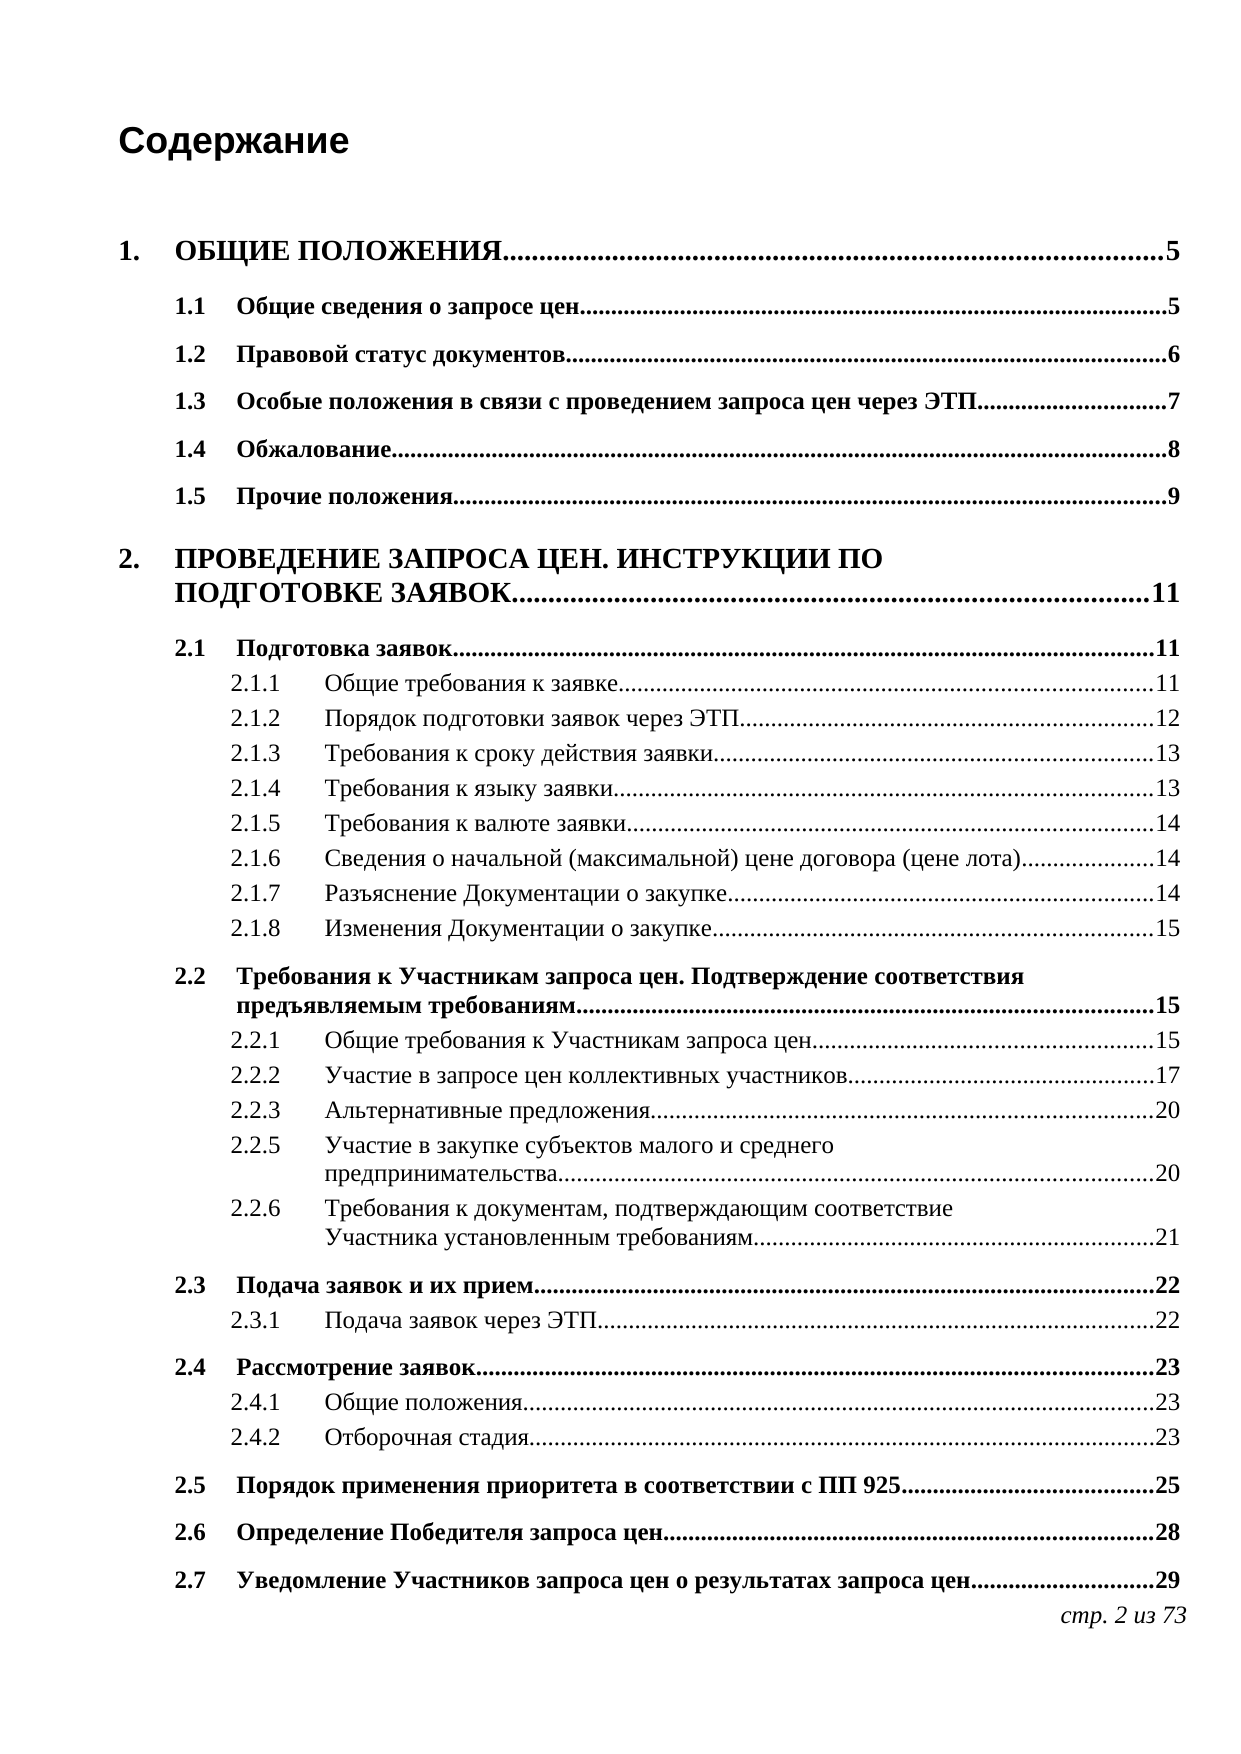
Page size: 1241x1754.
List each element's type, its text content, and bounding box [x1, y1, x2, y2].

text 2.4.1 Общие положения 23 [230, 1387, 1063, 1416]
text Содержание [118, 118, 1181, 161]
text 1.3 Особые положения в связи с проведением запроса цен через ЭТП 7 [174, 386, 1093, 415]
text 2.2.1 Общие требования к Участникам запроса цен 15 [230, 1025, 1063, 1053]
text 2.5 Порядок применения приоритета в соответствии с ПП 925 25 [174, 1470, 1093, 1498]
text 2. Проведение запроса цен. Инструкции по подготовке заявок 11 [118, 541, 1063, 608]
text 2.3 Подача заявок и их прием 22 [174, 1270, 1093, 1298]
text 2.1.1 Общие требования к заявке 11 [230, 668, 1063, 697]
text 2.2.5 Участие в закупке субъектов малого и среднего предпринимательства 20 [230, 1130, 1063, 1187]
text 2.1.8 Изменения Документации о закупке 15 [230, 913, 1063, 942]
text 1.5 Прочие положения 9 [174, 481, 1093, 510]
text 2.1.4 Требования к языку заявки 13 [230, 773, 1063, 802]
text 2.2.3 Альтернативные предложения 20 [230, 1095, 1063, 1123]
text 2.6 Определение Победителя запроса цен 28 [174, 1517, 1093, 1546]
text 2.4.2 Отборочная стадия 23 [230, 1422, 1063, 1451]
text 2.4 Рассмотрение заявок 23 [174, 1352, 1093, 1381]
text 2.1 Подготовка заявок 11 [174, 633, 1093, 662]
text 2.1.3 Требования к сроку действия заявки 13 [230, 738, 1063, 767]
text 1.2 Правовой статус документов 6 [174, 339, 1093, 368]
text 1.1 Общие сведения о запросе цен 5 [174, 291, 1093, 320]
text 2.1.2 Порядок подготовки заявок через ЭТП 12 [230, 703, 1063, 732]
text 1. Общие положения 5 [118, 233, 1063, 266]
text 2.1.7 Разъяснение Документации о закупке 14 [230, 878, 1063, 907]
text 2.2.2 Участие в запросе цен коллективных участников 17 [230, 1060, 1063, 1088]
text 1.4 Обжалование 8 [174, 434, 1093, 463]
text 2.7 Уведомление Участников запроса цен о результатах запроса цен 29 [174, 1565, 1093, 1593]
text 2.3.1 Подача заявок через ЭТП 22 [230, 1305, 1063, 1333]
text 2.2 Требования к Участникам запроса цен. Подтверждение соответствия предъявляемым требованиям 15 [174, 961, 1093, 1018]
text 2.1.5 Требования к валюте заявки 14 [230, 808, 1063, 837]
text 2.2.6 Требования к документам, подтверждающим соответствие Участника установленным требованиям 21 [230, 1193, 1063, 1251]
text 2.1.6 Сведения о начальной (максимальной) цене договора (цене лота) 14 [230, 843, 1063, 872]
